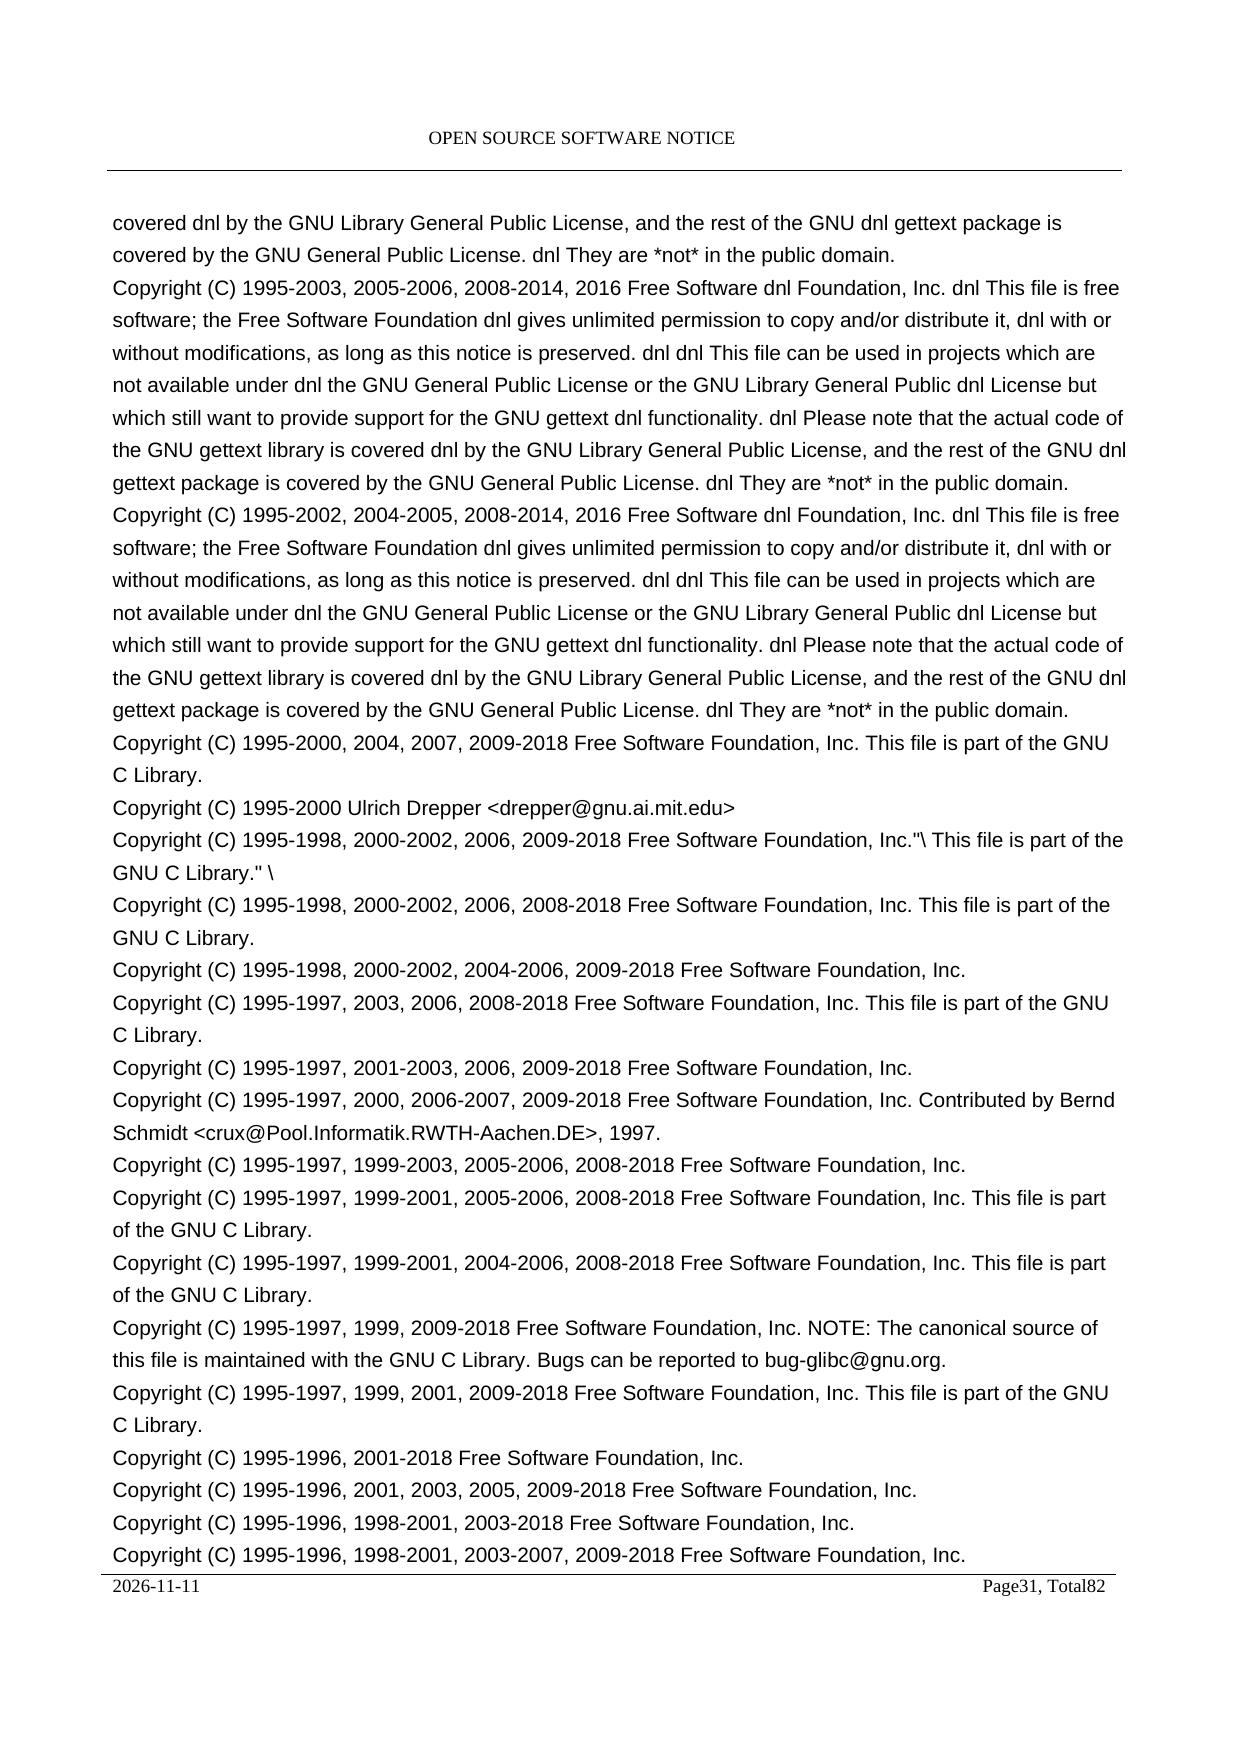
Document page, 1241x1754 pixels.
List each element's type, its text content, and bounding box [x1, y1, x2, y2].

text Copyright (C) 1995-1997, 1999-2003, 2005-2006, 2008-2018 Free Software Foundation, Inc. [112, 1149, 1128, 1181]
text Copyright (C) 1995-2000 Ulrich Drepper <drepper@gnu.ai.mit.edu> [112, 791, 1128, 824]
text Copyright (C) 1995-1996, 1998-2001, 2003-2018 Free Software Foundation, Inc. [112, 1506, 1128, 1539]
text Copyright (C) 1995-1996, 2001, 2003, 2005, 2009-2018 Free Software Foundation, Inc. [112, 1474, 1128, 1506]
text Copyright (C) 1995-1997, 2003, 2006, 2008-2018 Free Software Foundation, Inc. This file is part of the GNU C Library. [112, 986, 1128, 1051]
text Copyright (C) 1995-1997, 1999, 2001, 2009-2018 Free Software Foundation, Inc. This file is part of the GNU C Library. [112, 1376, 1128, 1441]
text Copyright (C) 1995-2003, 2005-2006, 2008-2014, 2016 Free Software dnl Foundation, Inc. dnl This file is free software; the Free Software Foundation dnl gives unlimited permission to copy and/or distribute it, dnl with or without modifications, as long as this notice is preserved. dnl dnl This file can be used in projects which are not available under dnl the GNU General Public License or the GNU Library General Public dnl License but which still want to provide support for the GNU gettext dnl functionality. dnl Please note that the actual code of the GNU gettext library is covered dnl by the GNU Library General Public License, and the rest of the GNU dnl gettext package is covered by the GNU General Public License. dnl They are *not* in the public domain. [112, 271, 1128, 499]
text Copyright (C) 1995-1997, 2001-2003, 2006, 2009-2018 Free Software Foundation, Inc. [112, 1051, 1128, 1084]
text Copyright (C) 1995-2000, 2004, 2007, 2009-2018 Free Software Foundation, Inc. This file is part of the GNU C Library. [112, 726, 1128, 791]
text Copyright (C) 1995-1997, 1999-2001, 2005-2006, 2008-2018 Free Software Foundation, Inc. This file is part of the GNU C Library. [112, 1181, 1128, 1246]
text Copyright (C) 1995-1997, 1999-2001, 2004-2006, 2008-2018 Free Software Foundation, Inc. This file is part of the GNU C Library. [112, 1246, 1128, 1311]
text Copyright (C) 1995-1997, 1999, 2009-2018 Free Software Foundation, Inc. NOTE: The canonical source of this file is maintained with the GNU C Library. Bugs can be reported to bug-glibc@gnu.org. [112, 1311, 1128, 1376]
text Copyright (C) 1995-1997, 2000, 2006-2007, 2009-2018 Free Software Foundation, Inc. Contributed by Bernd Schmidt <crux@Pool.Informatik.RWTH-Aachen.DE>, 1997. [112, 1084, 1128, 1149]
text Copyright (C) 1995-1996, 2001-2018 Free Software Foundation, Inc. [112, 1441, 1128, 1474]
text Copyright (C) 1995-1998, 2000-2002, 2004-2006, 2009-2018 Free Software Foundation, Inc. [112, 954, 1128, 986]
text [112, 206, 1128, 271]
text Copyright (C) 1995-2002, 2004-2005, 2008-2014, 2016 Free Software dnl Foundation, Inc. dnl This file is free software; the Free Software Foundation dnl gives unlimited permission to copy and/or distribute it, dnl with or without modifications, as long as this notice is preserved. dnl dnl This file can be used in projects which are not available under dnl the GNU General Public License or the GNU Library General Public dnl License but which still want to provide support for the GNU gettext dnl functionality. dnl Please note that the actual code of the GNU gettext library is covered dnl by the GNU Library General Public License, and the rest of the GNU dnl gettext package is covered by the GNU General Public License. dnl They are *not* in the public domain. [112, 499, 1128, 726]
text Copyright (C) 1995-1998, 2000-2002, 2006, 2008-2018 Free Software Foundation, Inc. This file is part of the GNU C Library. [112, 889, 1128, 954]
text Copyright (C) 1995-1996, 1998-2001, 2003-2007, 2009-2018 Free Software Foundation, Inc. [112, 1539, 1128, 1571]
text Copyright (C) 1995-1998, 2000-2002, 2006, 2009-2018 Free Software Foundation, Inc."\ This file is part of the GNU C Library." \ [112, 824, 1128, 889]
